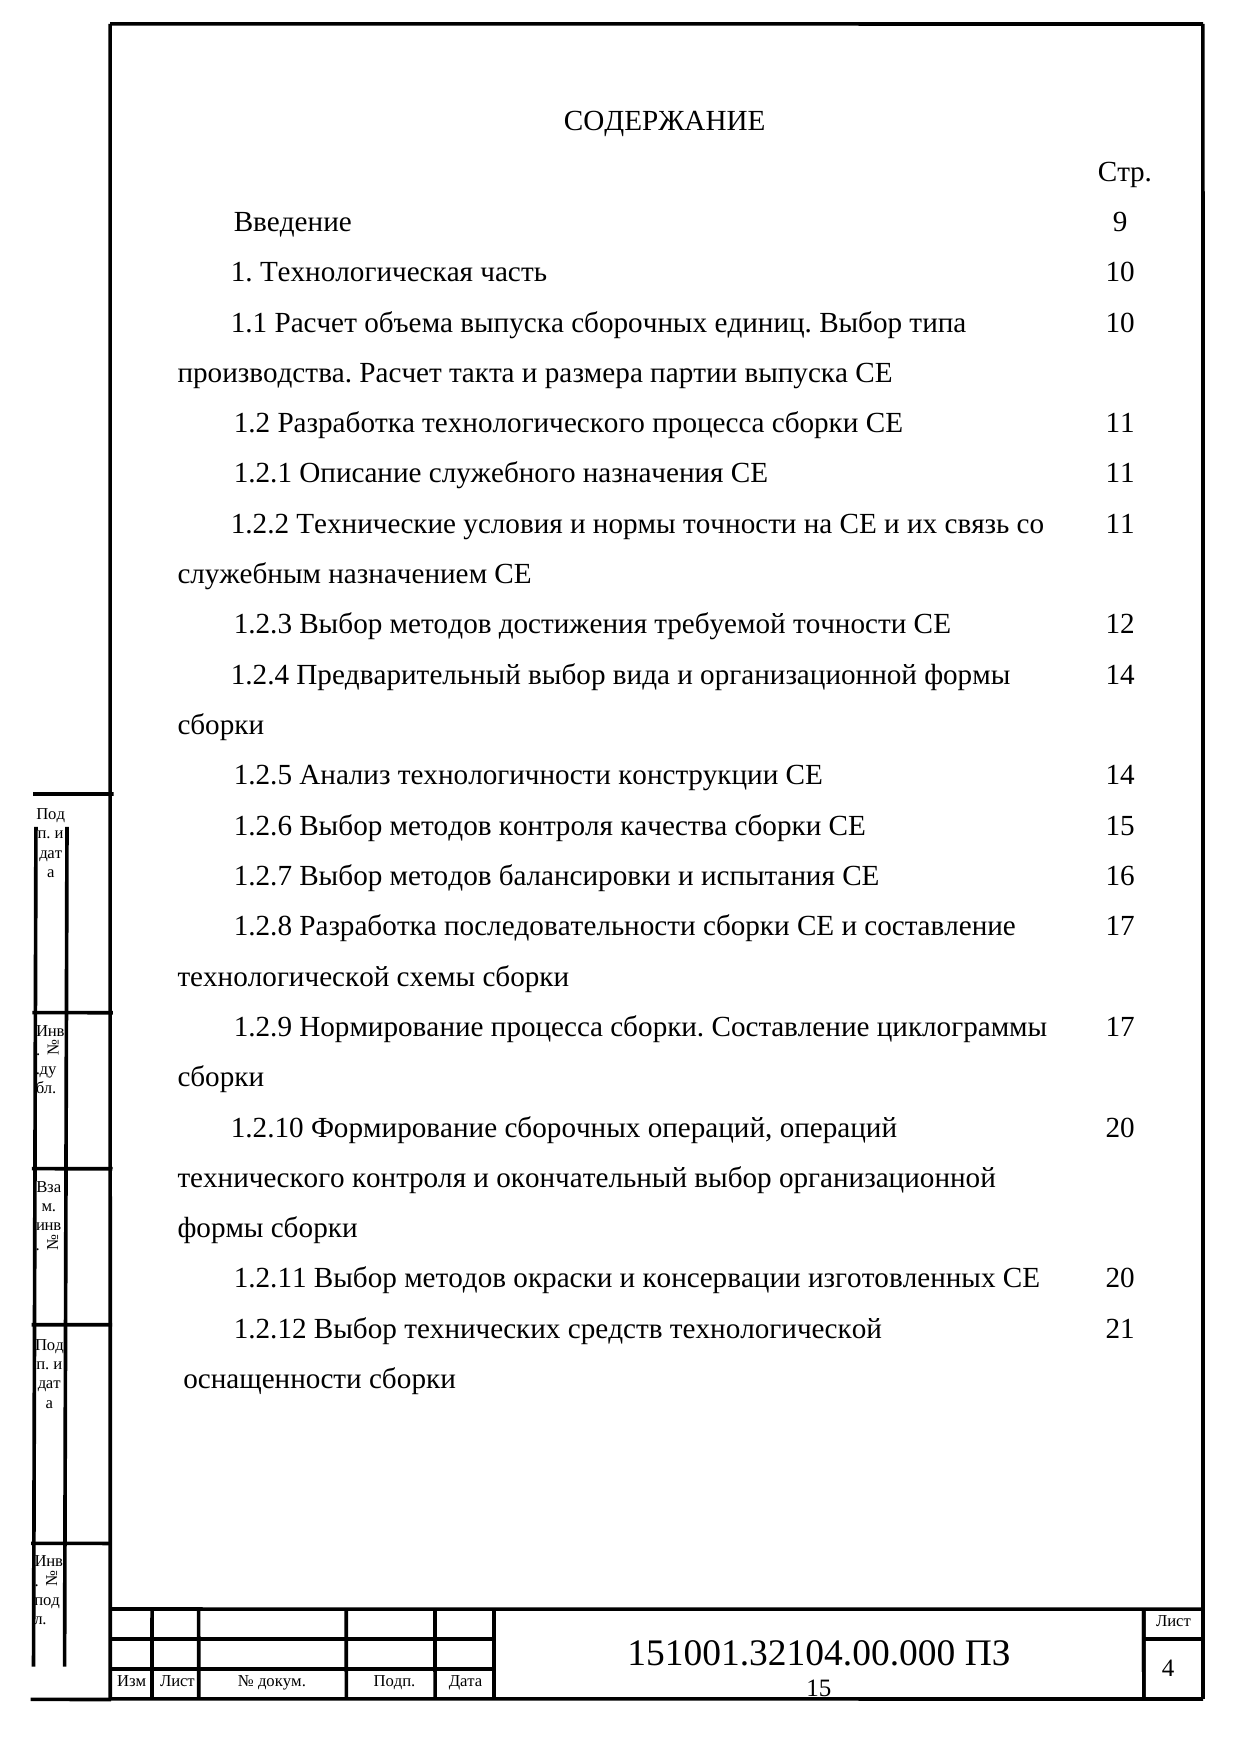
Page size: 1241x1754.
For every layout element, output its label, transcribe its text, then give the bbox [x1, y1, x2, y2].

text Стр. [177, 154, 1152, 187]
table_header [166, 204, 1077, 1512]
text СОДЕРЖАНИЕ [177, 103, 1152, 137]
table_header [1077, 204, 1163, 1512]
